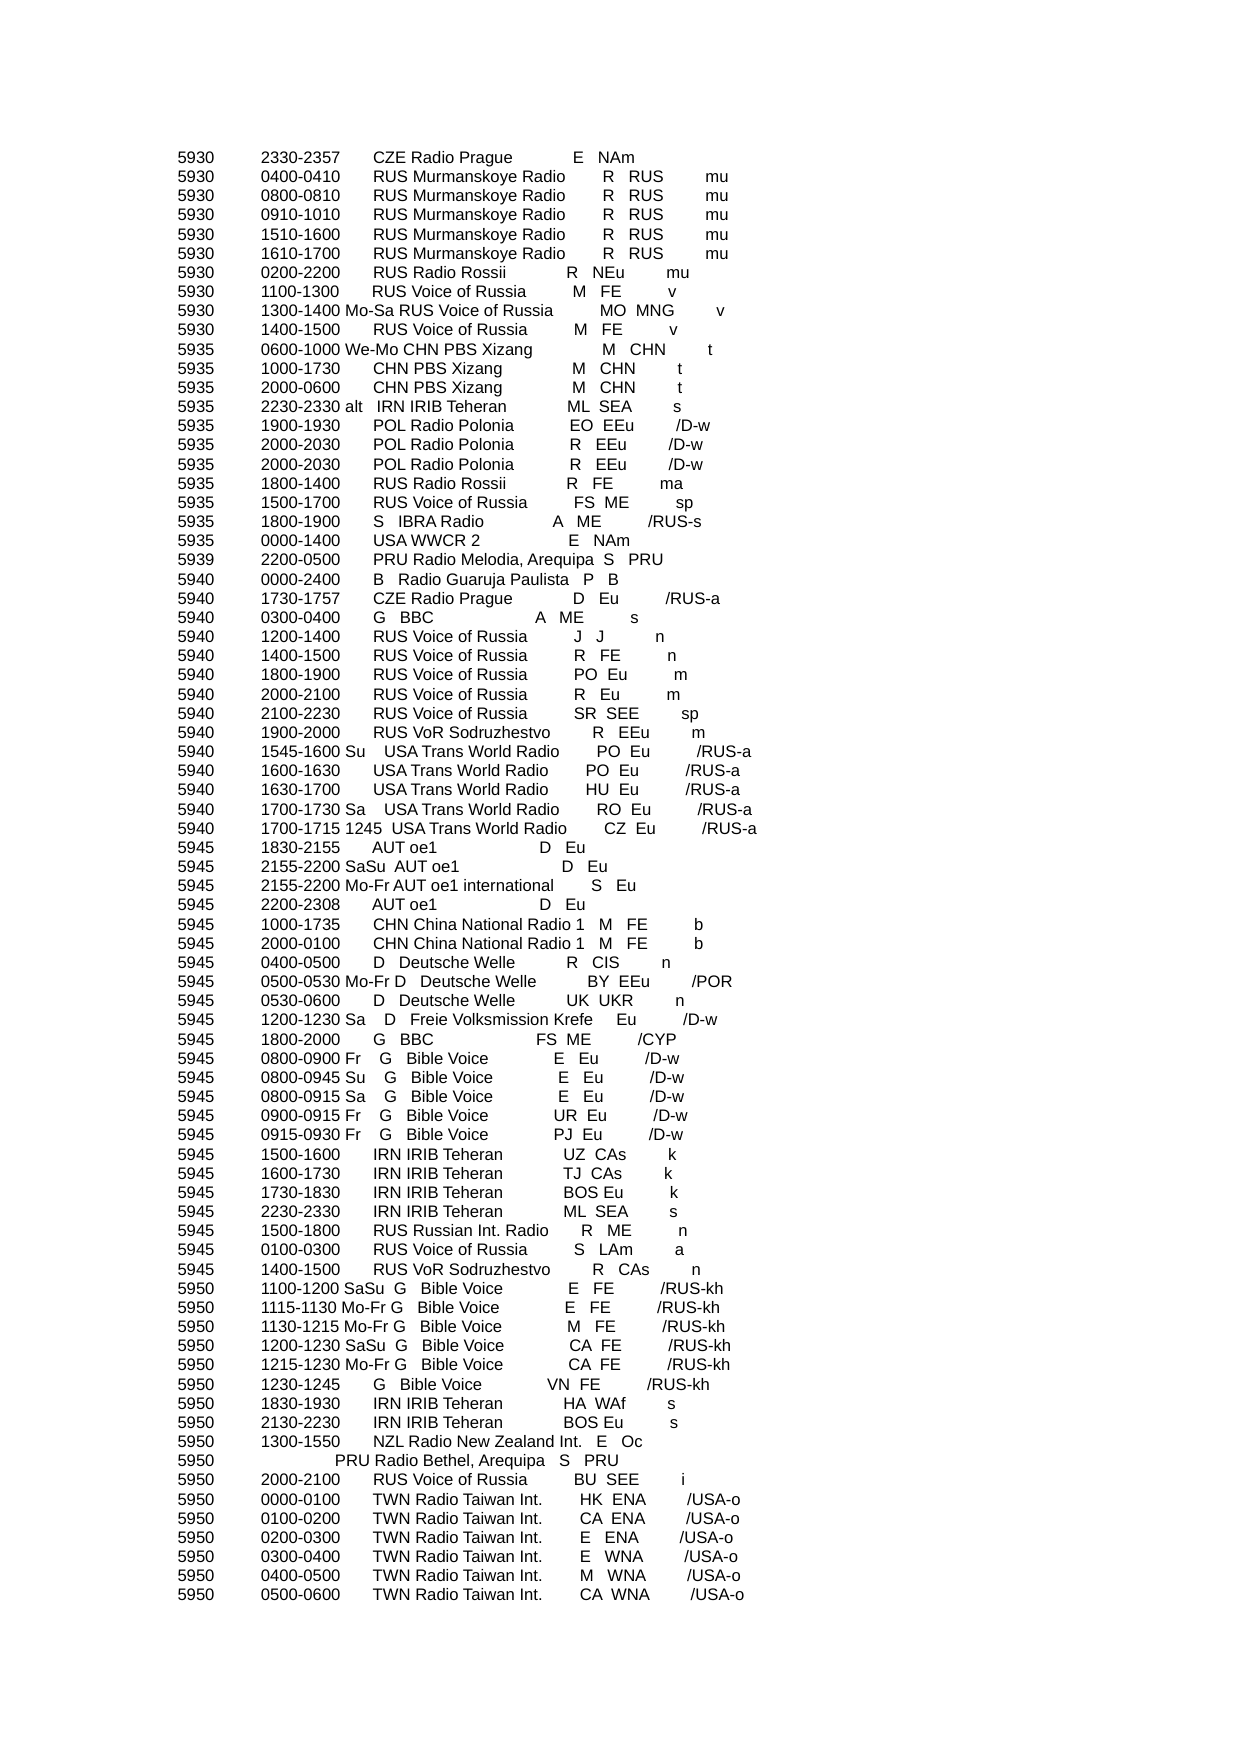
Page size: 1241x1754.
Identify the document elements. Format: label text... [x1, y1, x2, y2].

text 5945 1730-1830 IRN IRIB Teheran BOS Eu k [177, 1183, 1049, 1202]
text 5940 1800-1900 RUS Voice of Russia PO Eu m [177, 665, 1049, 684]
text 5935 2000-0600 CHN PBS Xizang M CHN t [177, 378, 1049, 397]
text 5950 0200-0300 TWN Radio Taiwan Int. E ENA /USA-o [177, 1528, 1049, 1547]
text 5950 1100-1200 SaSu G Bible Voice E FE /RUS-kh [177, 1278, 1049, 1298]
text 5945 1000-1735 CHN China National Radio 1 M FE b [177, 914, 1049, 933]
text 5935 1800-1400 RUS Radio Rossii R FE ma [177, 473, 1049, 493]
text 5945 0800-0915 Sa G Bible Voice E Eu /D-w [177, 1087, 1049, 1106]
text 5945 2000-0100 CHN China National Radio 1 M FE b [177, 933, 1049, 953]
text 5950 0000-0100 TWN Radio Taiwan Int. HK ENA /USA-o [177, 1489, 1049, 1508]
text 5945 2200-2308 AUT oe1 D Eu [177, 895, 1049, 914]
text 5935 1500-1700 RUS Voice of Russia FS ME sp [177, 493, 1049, 512]
text 5950 0400-0500 TWN Radio Taiwan Int. M WNA /USA-o [177, 1566, 1049, 1585]
text 5930 0200-2200 RUS Radio Rossii R NEu mu [177, 263, 1049, 282]
text 5940 1600-1630 USA Trans World Radio PO Eu /RUS-a [177, 761, 1049, 780]
text 5945 1800-2000 G BBC FS ME /CYP [177, 1029, 1049, 1048]
text 5945 1200-1230 Sa D Freie Volksmission Krefe Eu /D-w [177, 1010, 1049, 1029]
text 5950 1215-1230 Mo-Fr G Bible Voice CA FE /RUS-kh [177, 1355, 1049, 1374]
text 5950 1230-1245 G Bible Voice VN FE /RUS-kh [177, 1374, 1049, 1393]
text 5945 0800-0900 Fr G Bible Voice E Eu /D-w [177, 1048, 1049, 1068]
text 5945 0900-0915 Fr G Bible Voice UR Eu /D-w [177, 1106, 1049, 1125]
text 5940 1730-1757 CZE Radio Prague D Eu /RUS-a [177, 588, 1049, 608]
text 5935 1800-1900 S IBRA Radio A ME /RUS-s [177, 512, 1049, 531]
text 5930 1510-1600 RUS Murmanskoye Radio R RUS mu [177, 224, 1049, 243]
text 5940 1200-1400 RUS Voice of Russia J J n [177, 627, 1049, 646]
text 5945 0915-0930 Fr G Bible Voice PJ Eu /D-w [177, 1125, 1049, 1144]
text 5930 1100-1300 RUS Voice of Russia M FE v [177, 282, 1049, 301]
text 5930 1300-1400 Mo-Sa RUS Voice of Russia MO MNG v [177, 301, 1049, 320]
text 5940 1700-1730 Sa USA Trans World Radio RO Eu /RUS-a [177, 799, 1049, 818]
text 5950 0500-0600 TWN Radio Taiwan Int. CA WNA /USA-o [177, 1585, 1049, 1604]
text 5945 2230-2330 IRN IRIB Teheran ML SEA s [177, 1202, 1049, 1221]
text 5940 0300-0400 G BBC A ME s [177, 608, 1049, 627]
text 5945 0400-0500 D Deutsche Welle R CIS n [177, 953, 1049, 972]
text 5945 0530-0600 D Deutsche Welle UK UKR n [177, 991, 1049, 1010]
text 5940 0000-2400 B Radio Guaruja Paulista P B [177, 569, 1049, 588]
text 5945 1500-1800 RUS Russian Int. Radio R ME n [177, 1221, 1049, 1240]
text 5940 1630-1700 USA Trans World Radio HU Eu /RUS-a [177, 780, 1049, 799]
text 5945 1600-1730 IRN IRIB Teheran TJ CAs k [177, 1163, 1049, 1183]
text 5935 1900-1930 POL Radio Polonia EO EEu /D-w [177, 416, 1049, 435]
text 5935 1000-1730 CHN PBS Xizang M CHN t [177, 358, 1049, 378]
text 5950 1115-1130 Mo-Fr G Bible Voice E FE /RUS-kh [177, 1298, 1049, 1317]
text 5930 2330-2357 CZE Radio Prague E NAm [177, 148, 1049, 167]
text 5945 0800-0945 Su G Bible Voice E Eu /D-w [177, 1068, 1049, 1087]
text 5940 2000-2100 RUS Voice of Russia R Eu m [177, 684, 1049, 703]
text 5945 1830-2155 AUT oe1 D Eu [177, 838, 1049, 857]
text 5939 2200-0500 PRU Radio Melodia, Arequipa S PRU [177, 550, 1049, 569]
text 5950 0100-0200 TWN Radio Taiwan Int. CA ENA /USA-o [177, 1508, 1049, 1528]
text 5930 0800-0810 RUS Murmanskoye Radio R RUS mu [177, 186, 1049, 205]
text 5935 2000-2030 POL Radio Polonia R EEu /D-w [177, 435, 1049, 454]
text 5935 2000-2030 POL Radio Polonia R EEu /D-w [177, 454, 1049, 473]
text 5935 2230-2330 alt IRN IRIB Teheran ML SEA s [177, 397, 1049, 416]
text 5950 1200-1230 SaSu G Bible Voice CA FE /RUS-kh [177, 1336, 1049, 1355]
text 5930 0910-1010 RUS Murmanskoye Radio R RUS mu [177, 205, 1049, 224]
text 5930 1400-1500 RUS Voice of Russia M FE v [177, 320, 1049, 339]
text 5940 1700-1715 1245 USA Trans World Radio CZ Eu /RUS-a [177, 818, 1049, 838]
text 5950 1300-1550 NZL Radio New Zealand Int. E Oc [177, 1432, 1049, 1451]
text 5945 2155-2200 SaSu AUT oe1 D Eu [177, 857, 1049, 876]
text 5945 1400-1500 RUS VoR Sodruzhestvo R CAs n [177, 1259, 1049, 1278]
text 5940 2100-2230 RUS Voice of Russia SR SEE sp [177, 703, 1049, 723]
text 5950 0300-0400 TWN Radio Taiwan Int. E WNA /USA-o [177, 1547, 1049, 1566]
text 5950 2000-2100 RUS Voice of Russia BU SEE i [177, 1470, 1049, 1489]
text 5945 1500-1600 IRN IRIB Teheran UZ CAs k [177, 1144, 1049, 1163]
text 5930 1610-1700 RUS Murmanskoye Radio R RUS mu [177, 243, 1049, 263]
text 5945 0500-0530 Mo-Fr D Deutsche Welle BY EEu /POR [177, 972, 1049, 991]
text 5940 1900-2000 RUS VoR Sodruzhestvo R EEu m [177, 723, 1049, 742]
text 5945 0100-0300 RUS Voice of Russia S LAm a [177, 1240, 1049, 1259]
text 5950 1830-1930 IRN IRIB Teheran HA WAf s [177, 1393, 1049, 1413]
text 5940 1545-1600 Su USA Trans World Radio PO Eu /RUS-a [177, 742, 1049, 761]
text 5935 0600-1000 We-Mo CHN PBS Xizang M CHN t [177, 339, 1049, 358]
text 5930 0400-0410 RUS Murmanskoye Radio R RUS mu [177, 167, 1049, 186]
text 5950 1130-1215 Mo-Fr G Bible Voice M FE /RUS-kh [177, 1317, 1049, 1336]
text 5950 2130-2230 IRN IRIB Teheran BOS Eu s [177, 1413, 1049, 1432]
text 5940 1400-1500 RUS Voice of Russia R FE n [177, 646, 1049, 665]
text 5935 0000-1400 USA WWCR 2 E NAm [177, 531, 1049, 550]
text 5945 2155-2200 Mo-Fr AUT oe1 international S Eu [177, 876, 1049, 895]
text 5950 PRU Radio Bethel, Arequipa S PRU [177, 1451, 1049, 1470]
